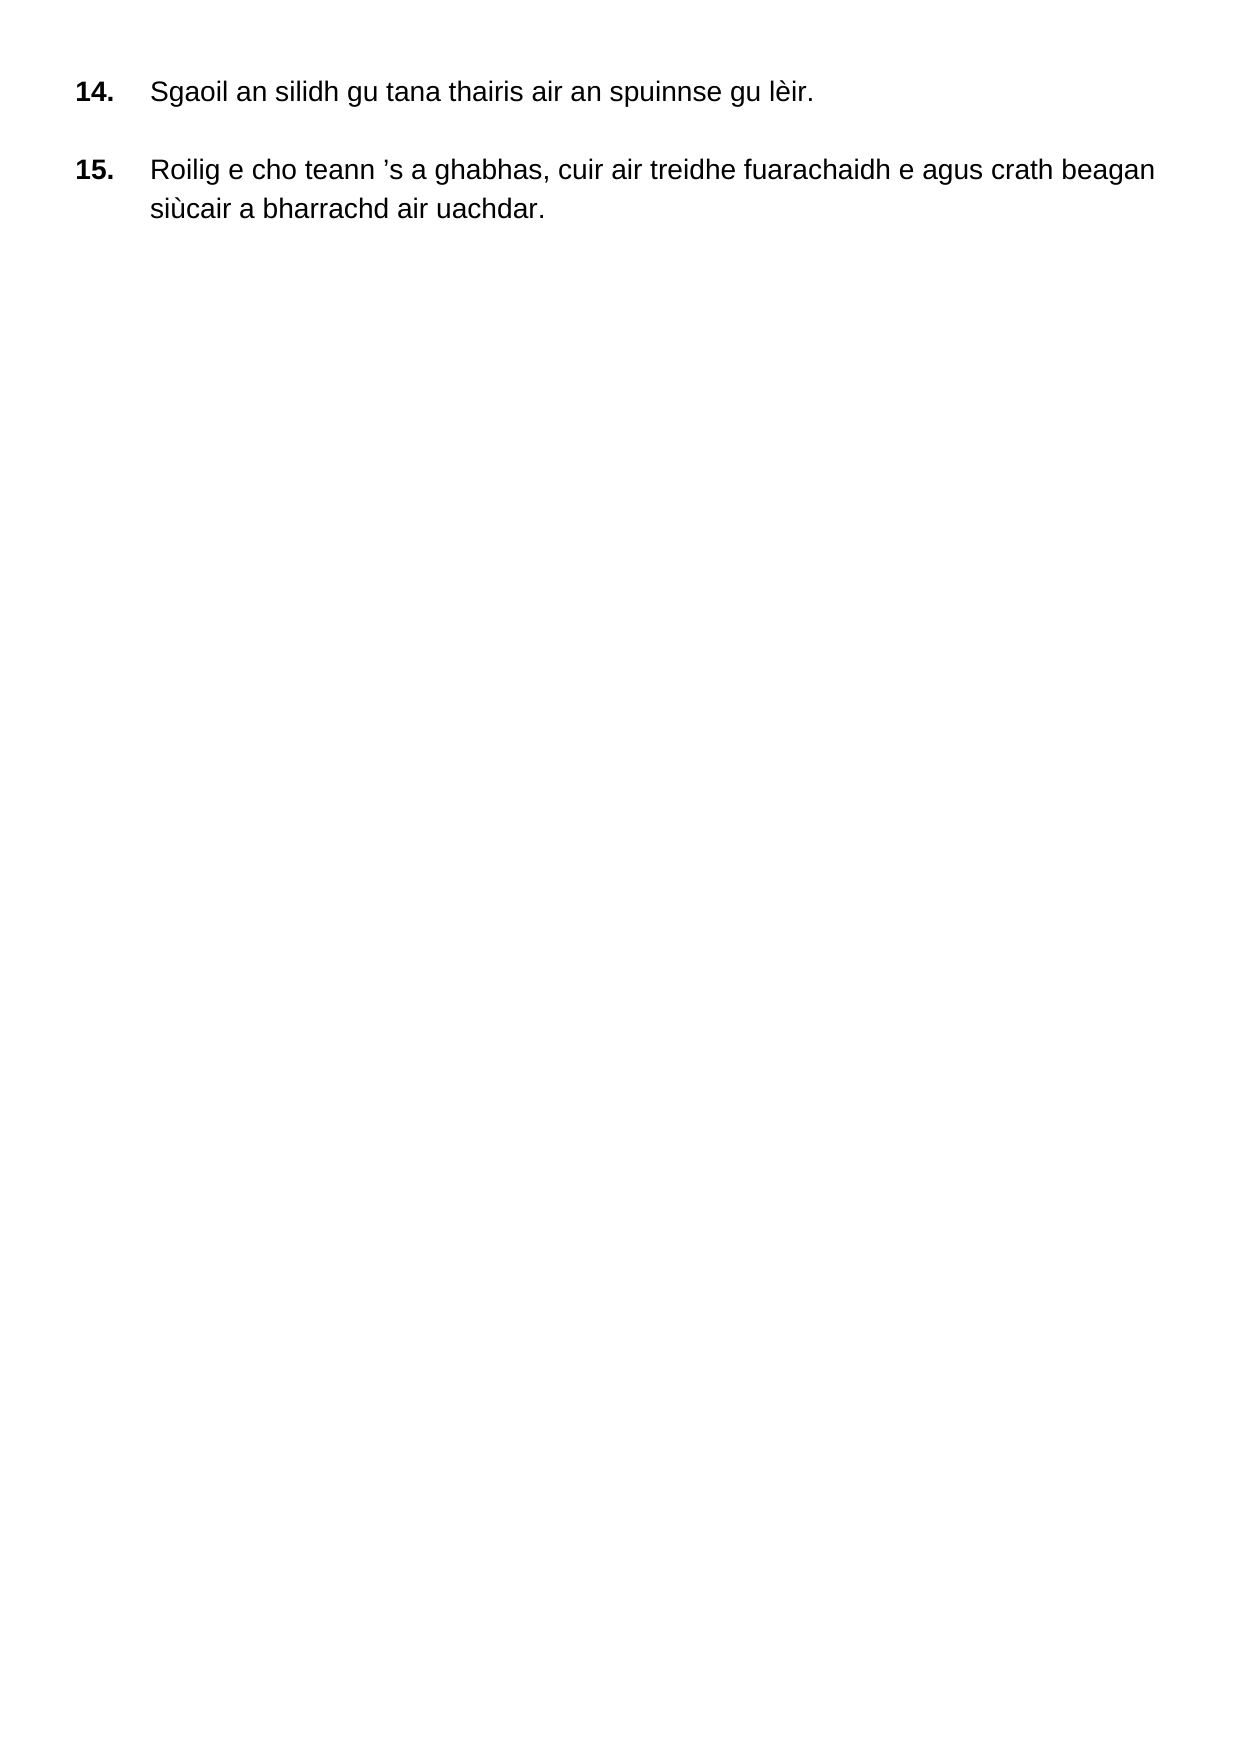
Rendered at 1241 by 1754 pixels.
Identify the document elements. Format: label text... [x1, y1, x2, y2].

text siùcair a bharrachd air uachdar. [75, 192, 1165, 224]
text 14. Sgaoil an silidh gu tana thairis air an spuinnse gu lèir. [75, 75, 1165, 107]
text 15. Roilig e cho teann ’s a ghabhas, cuir air treidhe fuarachaidh e agus crath beagan [75, 153, 1165, 185]
